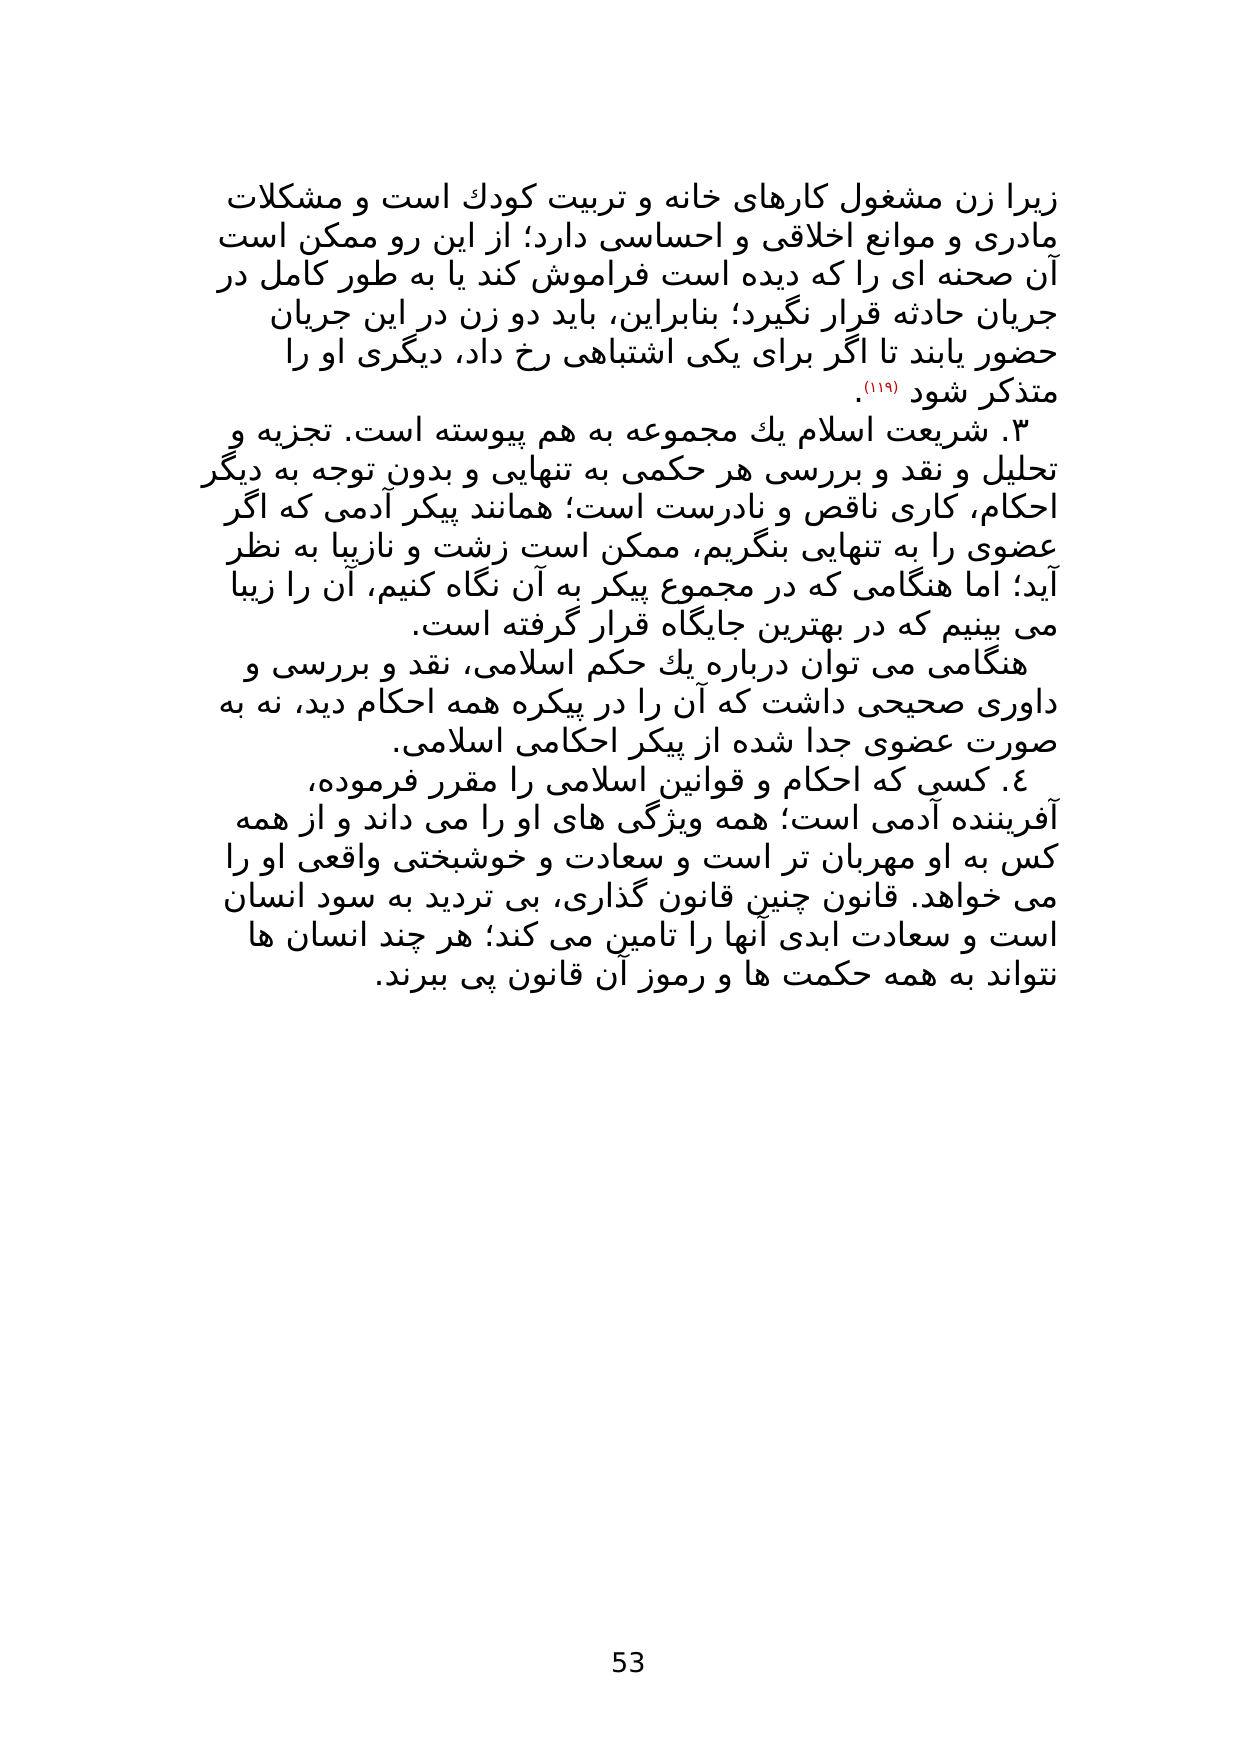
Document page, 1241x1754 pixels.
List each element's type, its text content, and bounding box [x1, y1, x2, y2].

text ٤. كسى كه احكام و قوانين اسلامى را مقرر فرموده، آفريننده آدمى است؛ همه ويژگى هاى او را مى داند و از همه كس به او مهربان تر است و سعادت و خوشبختى واقعى او را مى خواهد. قانون چنين قانون گذارى، بى ترديد به سود انسان است و سعادت ابدى آنها را تامين مى كند؛ هر چند انسان ها نتواند به همه حكمت ها و رموز آن قانون پى ببرند. [197, 760, 1059, 993]
text ٣. شريعت اسلام يك مجموعه به هم پيوسته است. تجزيه و تحليل و نقد و بررسى هر حكمى به تنهايى و بدون توجه به ديگر احكام، كارى ناقص و نادرست است؛ همانند پيكر آدمى كه اگر عضوى را به تنهايى بنگريم، ممكن است زشت و نازيبا به نظر آيد؛ اما هنگامى كه در مجموع پيكر به آن نگاه كنيم، آن را زيبا مى بينيم كه در بهترين جايگاه قرار گرفته است. [197, 410, 1059, 643]
text هنگامى مى توان درباره يك حكم اسلامى، نقد و بررسى و داورى صحيحى داشت كه آن را در پيكره همه احكام ديد، نه به صورت عضوى جدا شده از پيكر احكامى اسلامى. [197, 643, 1059, 760]
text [197, 177, 1059, 410]
